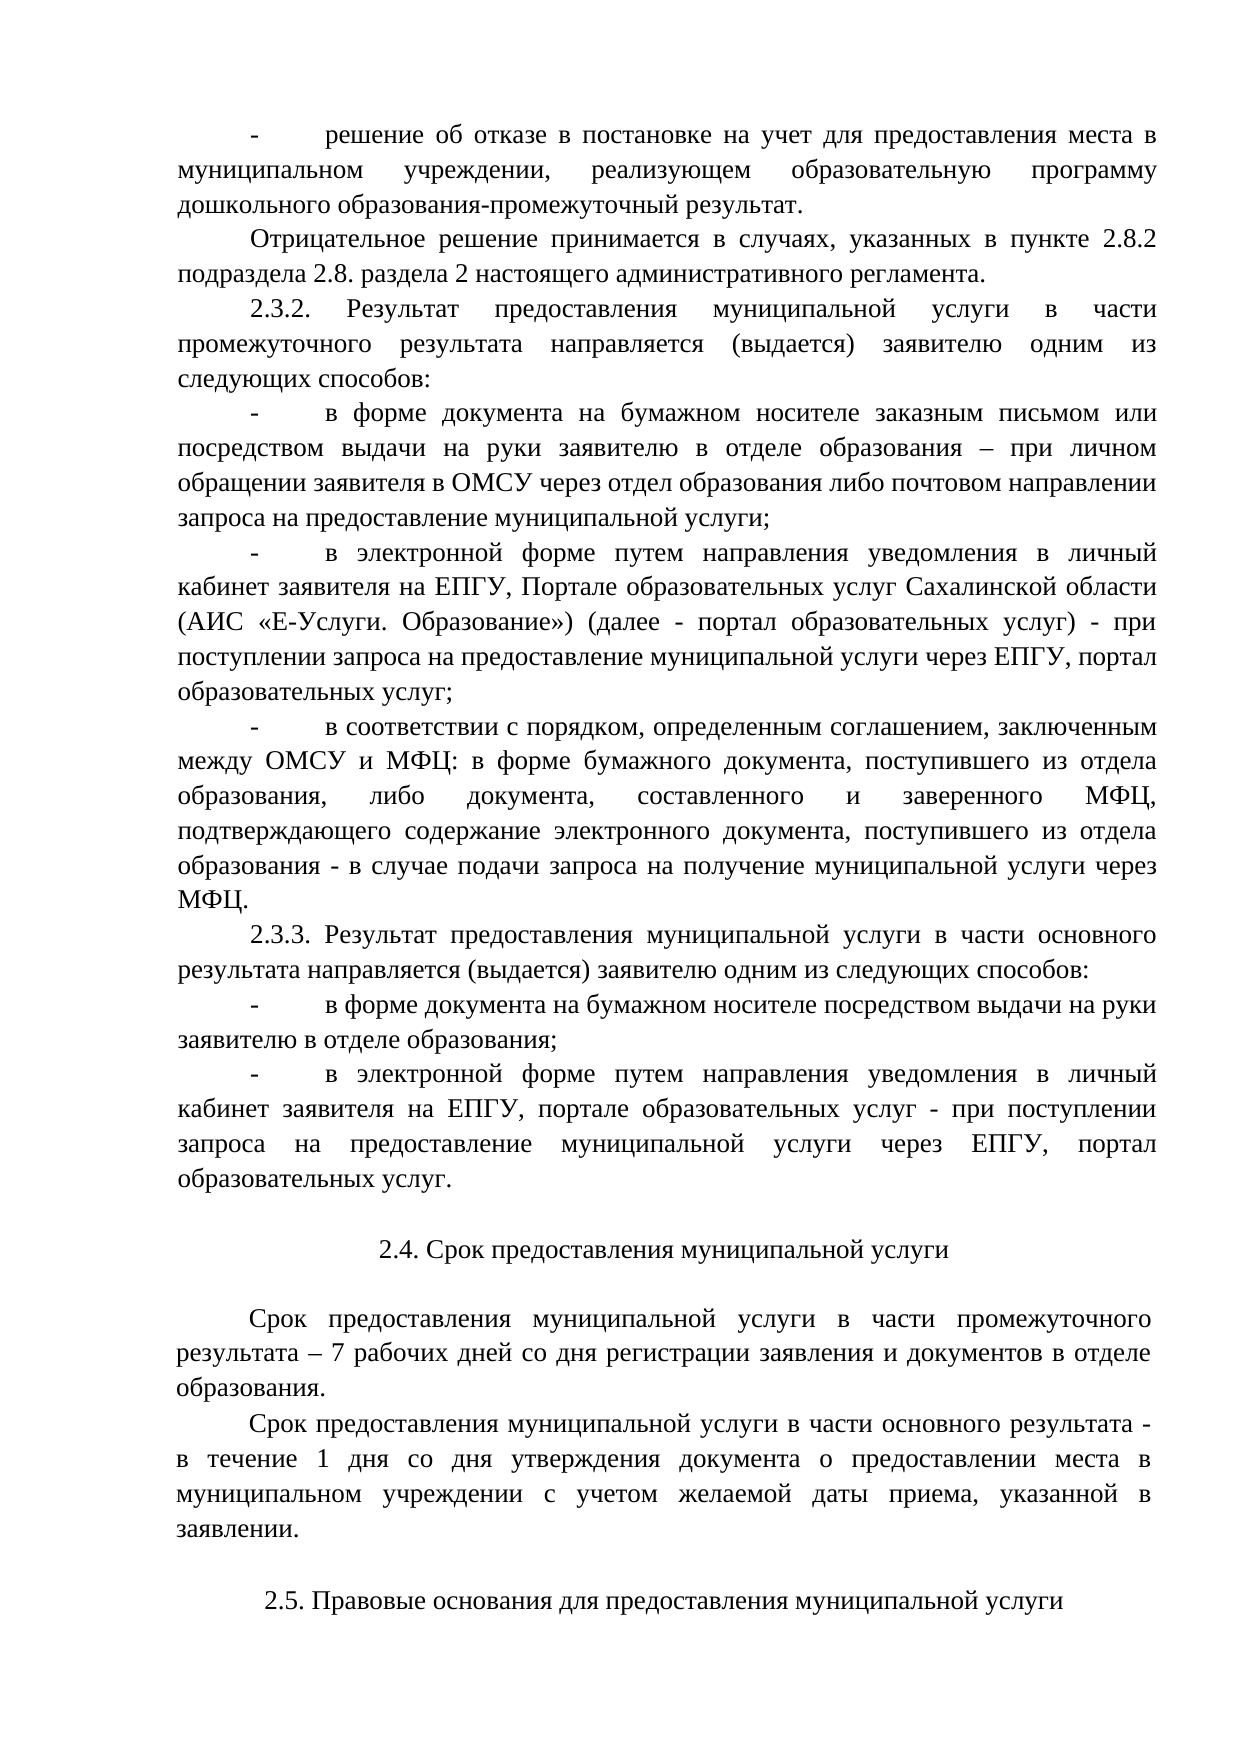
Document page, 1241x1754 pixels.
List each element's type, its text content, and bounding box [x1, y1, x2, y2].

list решение об отказе в постановке на учет для предоставления места в муниципальном учреждении, реализующем образовательную программу дошкольного образования-промежуточный результат. [177, 118, 1158, 219]
list в электронной форме путем направления уведомления в личный кабинет заявителя на ЕПГУ, портале образовательных услуг - при поступлении запроса на предоставление муниципальной услуги через ЕПГУ, портал образовательных услуг. [177, 1057, 1158, 1193]
text Срок предоставления муниципальной услуги в части промежуточного результата – 7 рабочих дней со дня регистрации заявления и документов в отделе образования. [176, 1302, 1152, 1402]
list в электронной форме путем направления уведомления в личный кабинет заявителя на ЕПГУ, Портале образовательных услуг Сахалинской области (АИС «Е-Услуги. Образование») (далее - портал образовательных услуг) - при поступлении запроса на предоставление муниципальной услуги через ЕПГУ, портал образовательных услуг; [177, 536, 1158, 706]
list в форме документа на бумажном носителе заказным письмом или посредством выдачи на руки заявителю в отделе образования – при личном обращении заявителя в ОМСУ через отдел образования либо почтовом направлении запроса на предоставление муниципальной услуги; [177, 396, 1158, 532]
list в соответствии с порядком, определенным соглашением, заключенным между ОМСУ и МФЦ: в форме бумажного документа, поступившего из отдела образования, либо документа, составленного и заверенного МФЦ, подтверждающего содержание электронного документа, поступившего из отдела образования - в случае подачи запроса на получение муниципальной услуги через МФЦ. [177, 709, 1158, 915]
text 2.4. Срок предоставления муниципальной услуги [184, 1233, 1143, 1264]
text 2.3.2. Результат предоставления муниципальной услуги в части промежуточного результата направляется (выдается) заявителю одним из следующих способов: [177, 292, 1158, 393]
text 2.5. Правовые основания для предоставления муниципальной услуги [184, 1584, 1144, 1615]
text Отрицательное решение принимается в случаях, указанных в пункте 2.8.2 подраздела 2.8. раздела 2 настоящего административного регламента. [177, 222, 1158, 288]
text Срок предоставления муниципальной услуги в части основного результата - в течение 1 дня со дня утверждения документа о предоставлении места в муниципальном учреждении с учетом желаемой даты приема, указанной в заявлении. [176, 1407, 1152, 1543]
text 2.3.3. Результат предоставления муниципальной услуги в части основного результата направляется (выдается) заявителю одним из следующих способов: [177, 918, 1158, 984]
list в форме документа на бумажном носителе посредством выдачи на руки заявителю в отделе образования; [177, 988, 1158, 1054]
